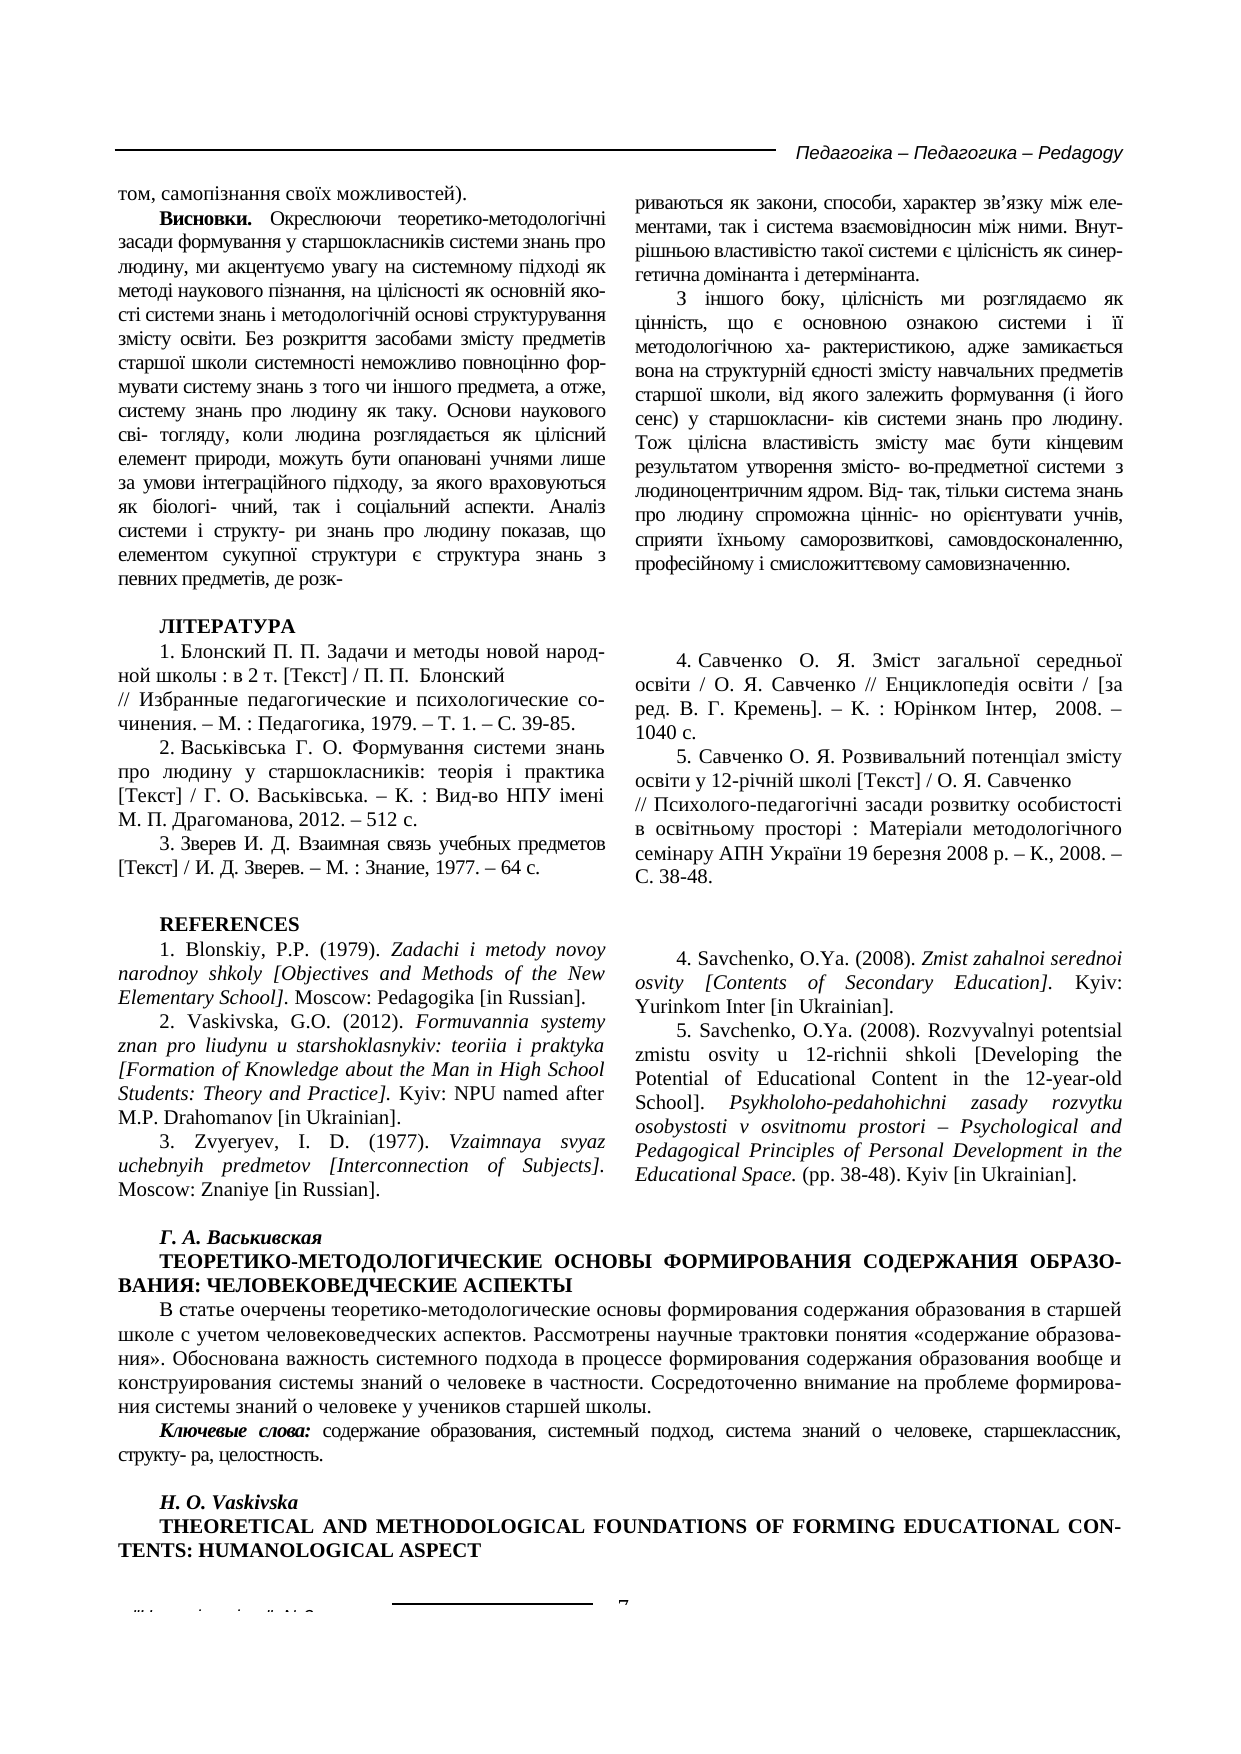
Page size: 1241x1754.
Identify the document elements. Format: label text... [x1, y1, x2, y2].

text Ключевые слова: содержание образования, системный подход, система знаний о человеке, старшеклассник, структу- ра, целостность. [118, 1418, 1122, 1466]
subtitle ЛІТЕРАТУРА [159, 615, 610, 639]
list Савченко О. Я. Зміст загальної середньої освіти / О. Я. Савченко // Енциклопедія освіти / [за ред. В. Г. Кремень]. – К. : Юрінком Інтер, 2008. – 1040 c. [635, 648, 1123, 744]
subtitle REFERENCES [159, 913, 609, 937]
text риваються як закони, способи, характер зв’язку між еле- ментами, так і система взаємовідносин між ними. Внут- рішньою властивістю такої системи є цілісність як синер- гетична домінанта і детермінанта. [635, 189, 1123, 286]
text // Избранные педагогические и психологические со- чинения. – М. : Педагогика, 1979. – Т. 1. – С. 39-85. [118, 687, 605, 735]
list Vaskivska, G.O. (2012). Formuvannia systemy znan pro liudynu u starshoklasnykiv: teoriia i praktyka [Formation of Knowledge about the Man in High School Students: Theory and Practice]. Kyiv: NPU named after [118, 1009, 605, 1105]
text З іншого боку, цілісність ми розглядаємо як цінність, що є основною ознакою системи і її методологічною ха- рактеристикою, адже замикається вона на структурній єдності змісту навчальних предметів старшої школи, від якого залежить формування (і його сенс) у старшокласни- ків системи знань про людину. Тож цілісна властивість змісту має бути кінцевим результатом утворення змісто- во-предметної системи з людиноцентричним ядром. Від- так, тільки система знань про людину спроможна цінніс- но орієнтувати учнів, сприяти їхньому саморозвиткові, самовдосконаленню, професійному і смисложиттєвому самовизначенню. [635, 286, 1123, 574]
subtitle Г. А. Васькивская [159, 1225, 1138, 1249]
list Блонский П. П. Задачи и методы новой народ- ной школы : в 2 т. [Текст] / П. П. Блонский [118, 639, 605, 687]
text M.P. Drahomanov [in Ukrainian]. [118, 1105, 609, 1129]
list Blonskiy, P.P. (1979). Zadachi i metody novoy narodnoy shkoly [Objectives and Methods of the New Elementary School]. Moscow: Pedagogika [in Russian]. [118, 937, 605, 1009]
text том, самопізнання своїх можливостей). [118, 181, 610, 205]
list Зверев И. Д. Взаимная связь учебных предметов [Текст] / И. Д. Зверев. – М. : Знание, 1977. – 64 с. [118, 831, 606, 879]
subtitle H. O. Vaskivska [159, 1490, 1138, 1514]
list Савченко О. Я. Розвивальний потенціал змісту освіти у 12-річній школі [Текст] / О. Я. Савченко [635, 744, 1122, 792]
text Висновки. Окреслюючи теоретико-методологічні засади формування у старшокласників системи знань про людину, ми акцентуємо увагу на системному підході як методі наукового пізнання, на цілісності як основній яко- сті системи знань і методологічній основі структурування змісту освіти. Без розкриття засобами змісту предметів старшої школи системності неможливо повноцінно фор- мувати систему знань з того чи іншого предмета, а отже, систему знань про людину як таку. Основи наукового сві- тогляду, коли людина розглядається як цілісний елемент природи, можуть бути опановані учнями лише за умови інтеграційного підходу, за якого враховуються як біологі- чний, так і соціальний аспекти. Аналіз системи і структу- ри знань про людину показав, що елементом сукупної структури є структура знань з певних предметів, де розк- [118, 205, 606, 590]
text THEORETICAL AND METHODOLOGICAL FOUNDATIONS OF FORMING EDUCATIONAL CON- TENTS: HUMANOLOGICAL ASPECT [118, 1514, 1122, 1562]
text ТЕОРЕТИКО-МЕТОДОЛОГИЧЕСКИЕ ОСНОВЫ ФОРМИРОВАНИЯ СОДЕРЖАНИЯ ОБРАЗО- ВАНИЯ: ЧЕЛОВЕКОВЕДЧЕСКИЕ АСПЕКТЫ [118, 1249, 1122, 1297]
list Savchenko, O.Ya. (2008). Rozvyvalnyi potentsial zmistu osvity u 12-richnii shkoli [Developing the Potential of Educational Content in the 12-year-old School]. Psykholoho-pedahohichni zasady rozvytku osobystosti v osvitnomu prostori – Psychological and Pedagogical Principles of Personal Development in the Educational Space. (pp. 38-48). Kyiv [in Ukrainian]. [635, 1018, 1122, 1186]
list Savchenko, O.Ya. (2008). Zmist zahalnoi serednoi osvity [Contents of Secondary Education]. Kyiv: Yurinkom Inter [in Ukrainian]. [635, 946, 1122, 1018]
list Zvyeryev, I. D. (1977). Vzaimnaya svyaz uchebnyih predmetov [Interconnection of Subjects]. Moscow: Znaniye [in Russian]. [118, 1129, 605, 1201]
text В статье очерчены теоретико-методологические основы формирования содержания образования в старшей школе с учетом человековедческих аспектов. Рассмотрены научные трактовки понятия «содержание образова- ния». Обоснована важность системного подхода в процессе формирования содержания образования вообще и конструирования системы знаний о человеке в частности. Сосредоточенно внимание на проблеме формирова- ния системы знаний о человеке у учеников старшей школы. [118, 1297, 1123, 1418]
text // Психолого-педагогічні засади розвитку особистості в освітньому просторі : Матеріали методологічного семінару АПН України 19 березня 2008 р. – К., 2008. – С. 38-48. [635, 792, 1122, 888]
list Васьківська Г. О. Формування системи знань про людину у старшокласників: теорія і практика [Текст] / Г. О. Васьківська. – К. : Вид-во НПУ імені М. П. Драгоманова, 2012. – 512 с. [118, 735, 605, 831]
